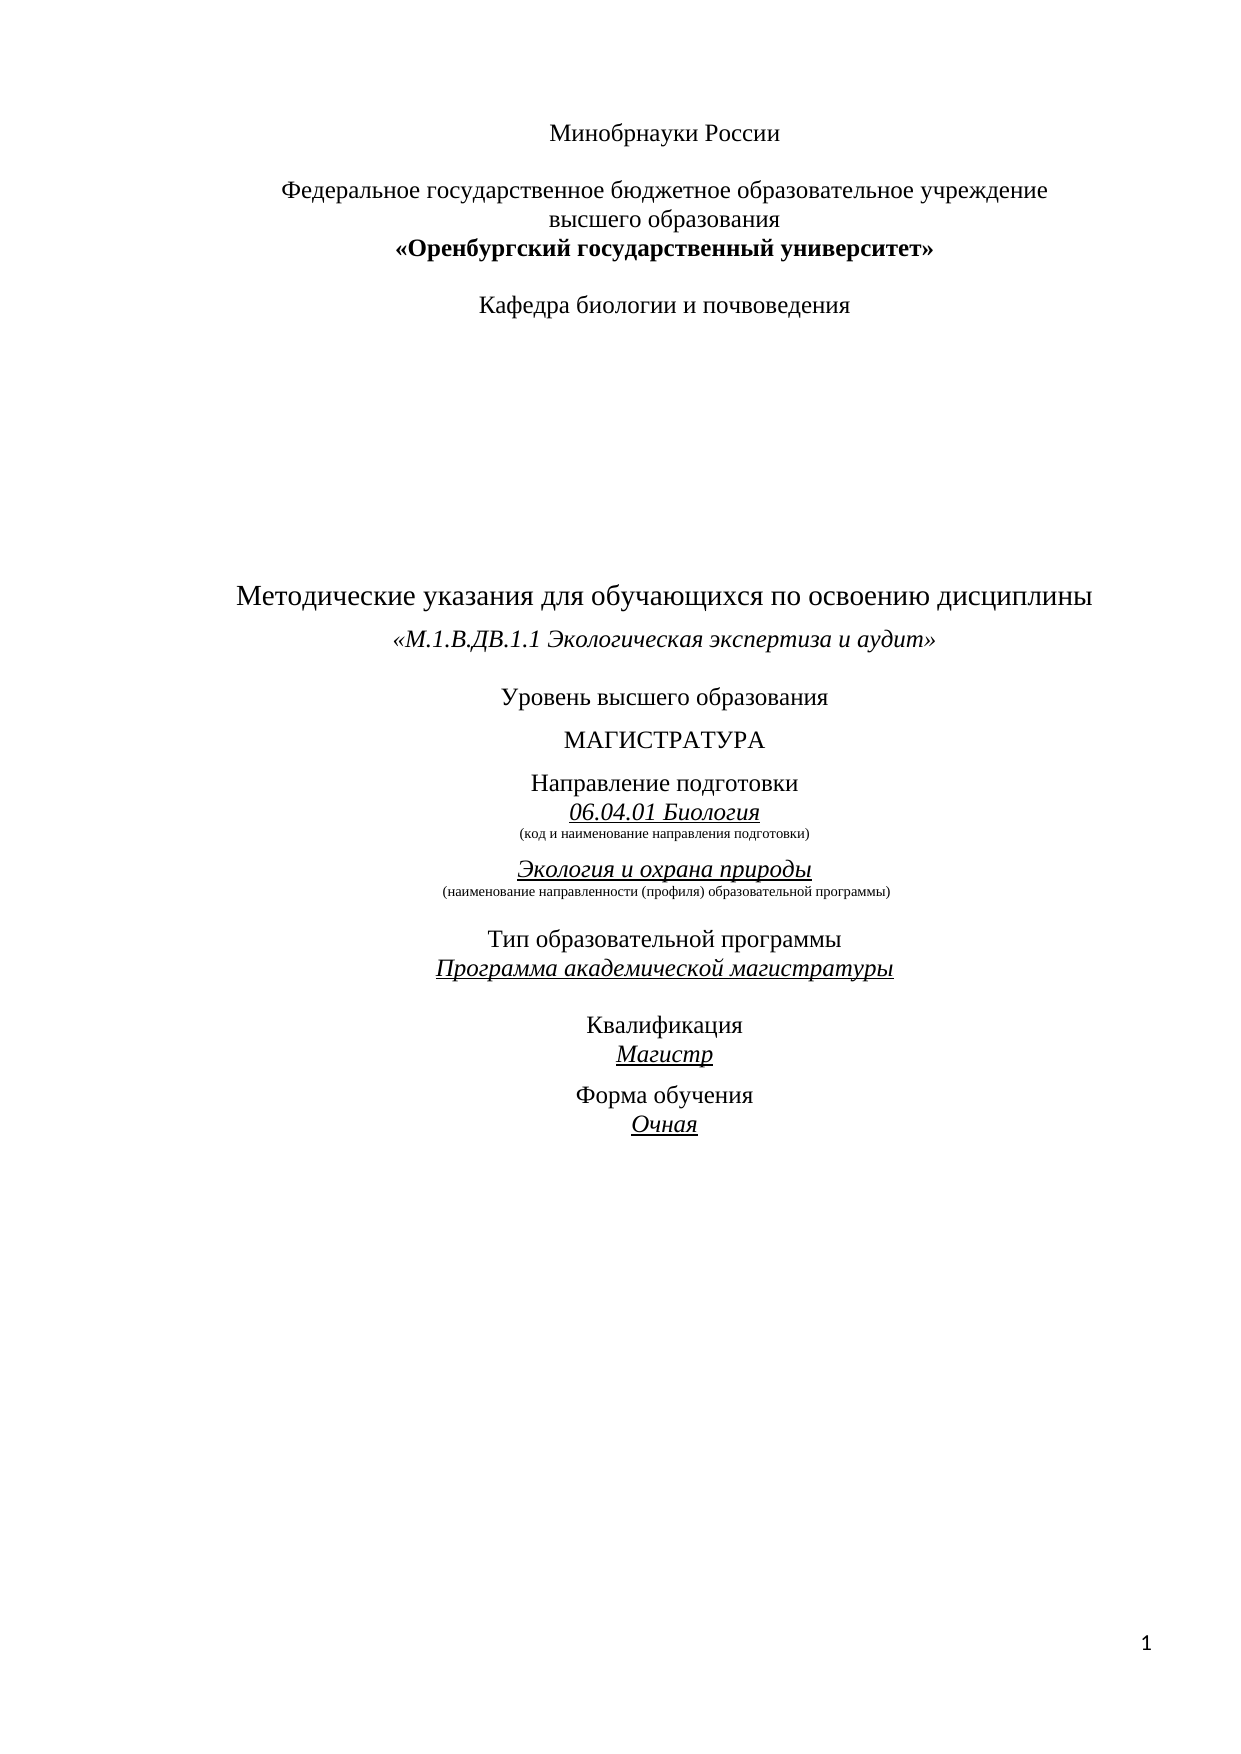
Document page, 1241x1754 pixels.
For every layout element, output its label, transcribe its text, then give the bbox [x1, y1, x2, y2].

text Минобрнауки России [177, 118, 1152, 147]
text Программа академической магистратуры [177, 953, 1152, 982]
text Тип образовательной программы [177, 924, 1152, 953]
text Кафедра биологии и почвоведения [177, 291, 1152, 319]
text МАГИСТРАТУРА [177, 725, 1152, 753]
text (код и наименование направления подготовки) [177, 825, 1152, 854]
text Форма обучения [177, 1080, 1152, 1109]
text высшего образования [177, 204, 1152, 233]
text 06.04.01 Биология [177, 797, 1152, 825]
text Федеральное государственное бюджетное образовательное учреждение [177, 176, 1152, 204]
text Уровень высшего образования [177, 682, 1152, 710]
text Магистр [177, 1039, 1152, 1068]
text Методические указания для обучающихся по освоению дисциплины [177, 578, 1152, 612]
text Экология и охрана природы [177, 854, 1152, 883]
text Направление подготовки [177, 768, 1152, 797]
text «М.1.В.ДВ.1.1 Экологическая экспертиза и аудит» [177, 624, 1152, 653]
text Квалификация [177, 1010, 1152, 1039]
text (наименование направленности (профиля) образовательной программы) [177, 883, 1152, 912]
text Очная [177, 1109, 1152, 1138]
text «Оренбургский государственный университет» [177, 233, 1152, 262]
